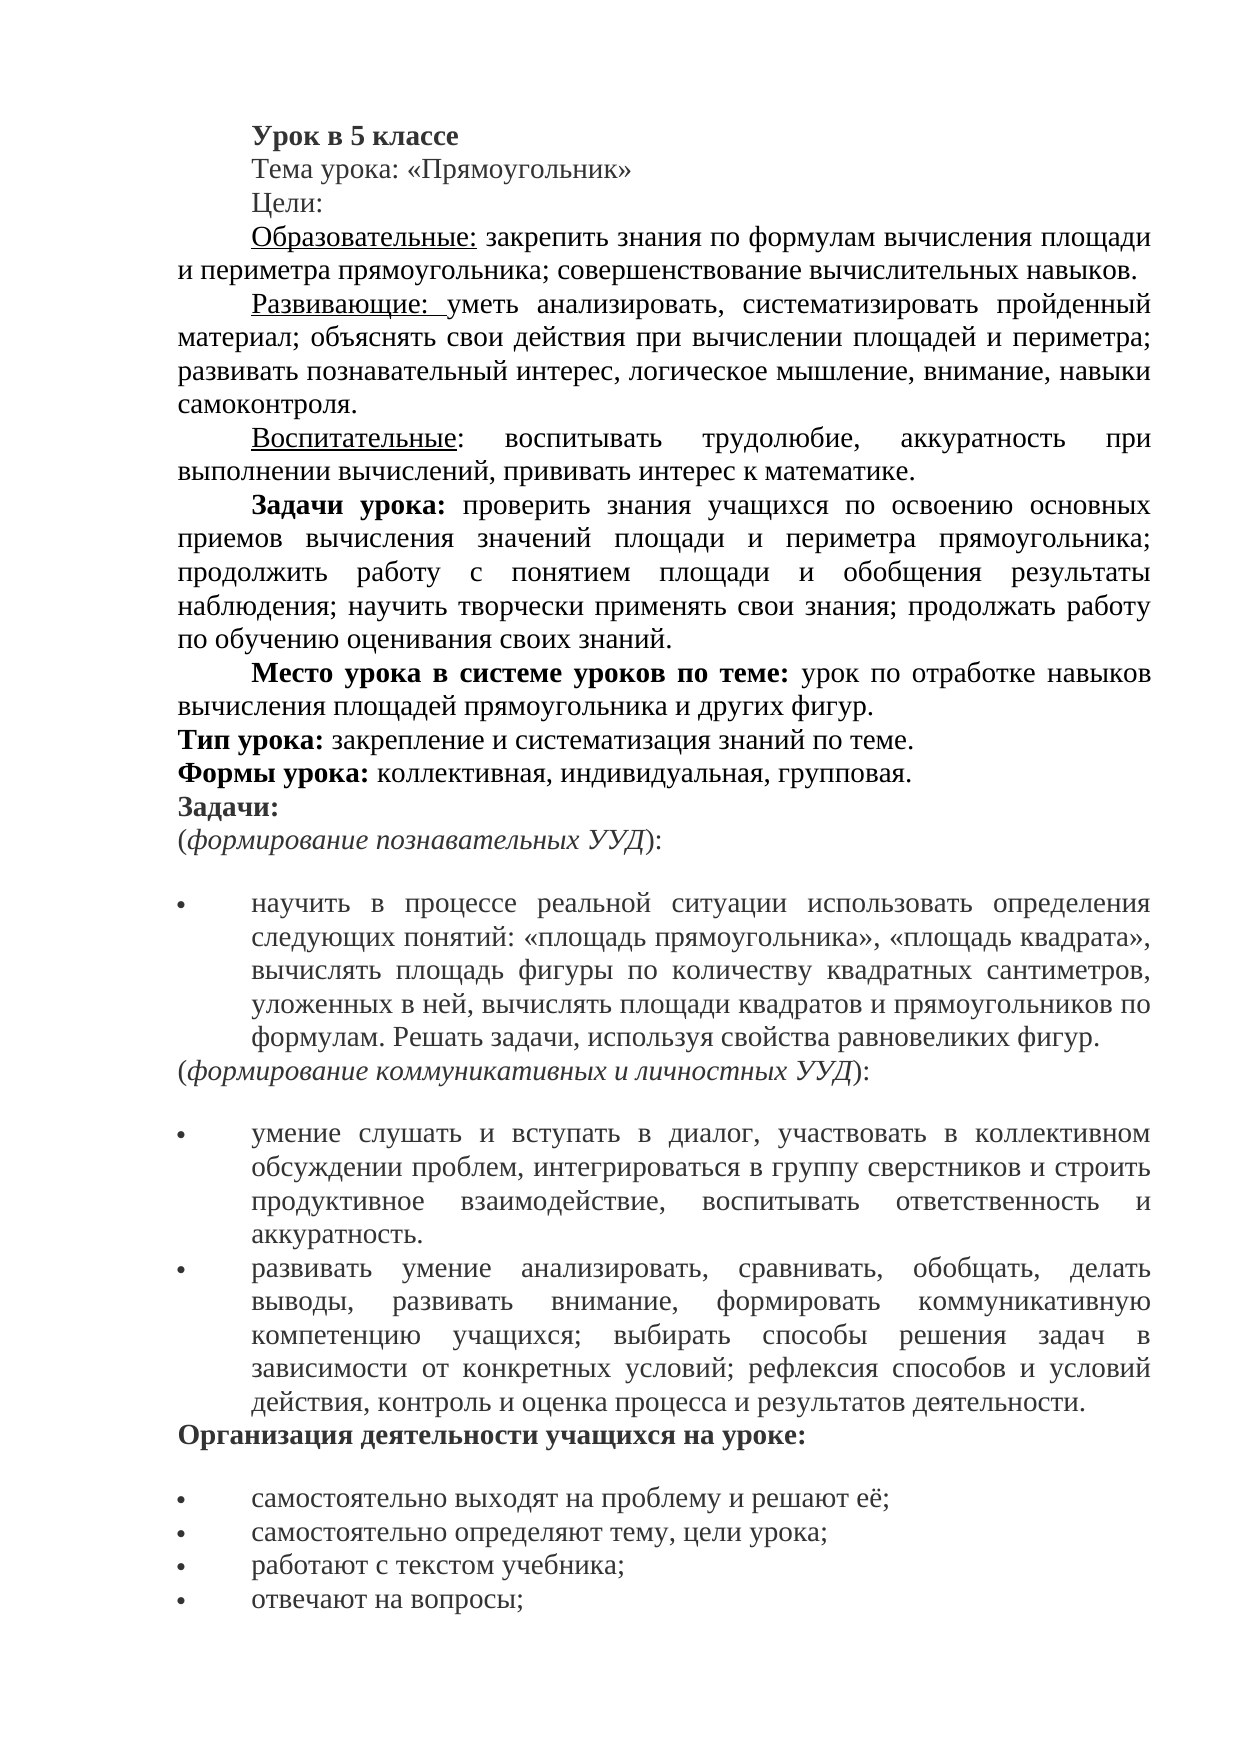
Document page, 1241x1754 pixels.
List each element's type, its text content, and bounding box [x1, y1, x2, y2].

list самостоятельно определяют тему, цели урока; [177, 1514, 1152, 1547]
list научить в процессе реальной ситуации использовать определения следующих понятий: «площадь прямоугольника», «площадь квадрата», вычислять площадь фигуры по количеству квадратных сантиметров, уложенных в ней, вычислять площади квадратов и прямоугольников по формулам. Решать задачи, используя свойства равновеликих фигур. [177, 885, 1152, 1053]
text Задачи: [177, 789, 1152, 822]
text Образовательные: закрепить знания по формулам вычисления площади и периметра прямоугольника; совершенствование вычислительных навыков. [177, 219, 1152, 286]
text Организация деятельности учащихся на уроке: [177, 1417, 1152, 1451]
list работают с текстом учебника; [177, 1547, 1152, 1581]
list отвечают на вопросы; [177, 1581, 1152, 1614]
text Цели: [251, 185, 1152, 219]
list самостоятельно выходят на проблему и решают её; [177, 1480, 1152, 1514]
text (формирование познавательных УУД): [177, 822, 1152, 856]
text Урок в 5 классе [251, 118, 1152, 152]
text (формирование коммуникативных и личностных УУД): [177, 1053, 1152, 1086]
text Развивающие: уметь анализировать, систематизировать пройденный материал; объяснять свои действия при вычислении площадей и периметра; развивать познавательный интерес, логическое мышление, внимание, навыки самоконтроля. [177, 286, 1152, 420]
text Формы урока: коллективная, индивидуальная, групповая. [177, 755, 1152, 789]
list развивать умение анализировать, сравнивать, обобщать, делать выводы, развивать внимание, формировать коммуникативную компетенцию учащихся; выбирать способы решения задач в зависимости от конкретных условий; рефлексия способов и условий действия, контроль и оценка процесса и результатов деятельности. [177, 1250, 1152, 1417]
text Воспитательные: воспитывать трудолюбие, аккуратность при выполнении вычислений, прививать интерес к математике. [177, 420, 1152, 487]
list умение слушать и вступать в диалог, участвовать в коллективном обсуждении проблем, интегрироваться в группу сверстников и строить продуктивное взаимодействие, воспитывать ответственность и аккуратность. [177, 1116, 1152, 1250]
text Тип урока: закрепление и систематизация знаний по теме. [177, 722, 1152, 755]
text Задачи урока: проверить знания учащихся по освоению основных приемов вычисления значений площади и периметра прямоугольника; продолжить работу с понятием площади и обобщения результаты наблюдения; научить творчески применять свои знания; продолжать работу по обучению оценивания своих знаний. [177, 487, 1152, 655]
text Тема урока: «Прямоугольник» [251, 152, 1152, 185]
text Место урока в системе уроков по теме: урок по отработке навыков вычисления площадей прямоугольника и других фигур. [177, 655, 1152, 722]
